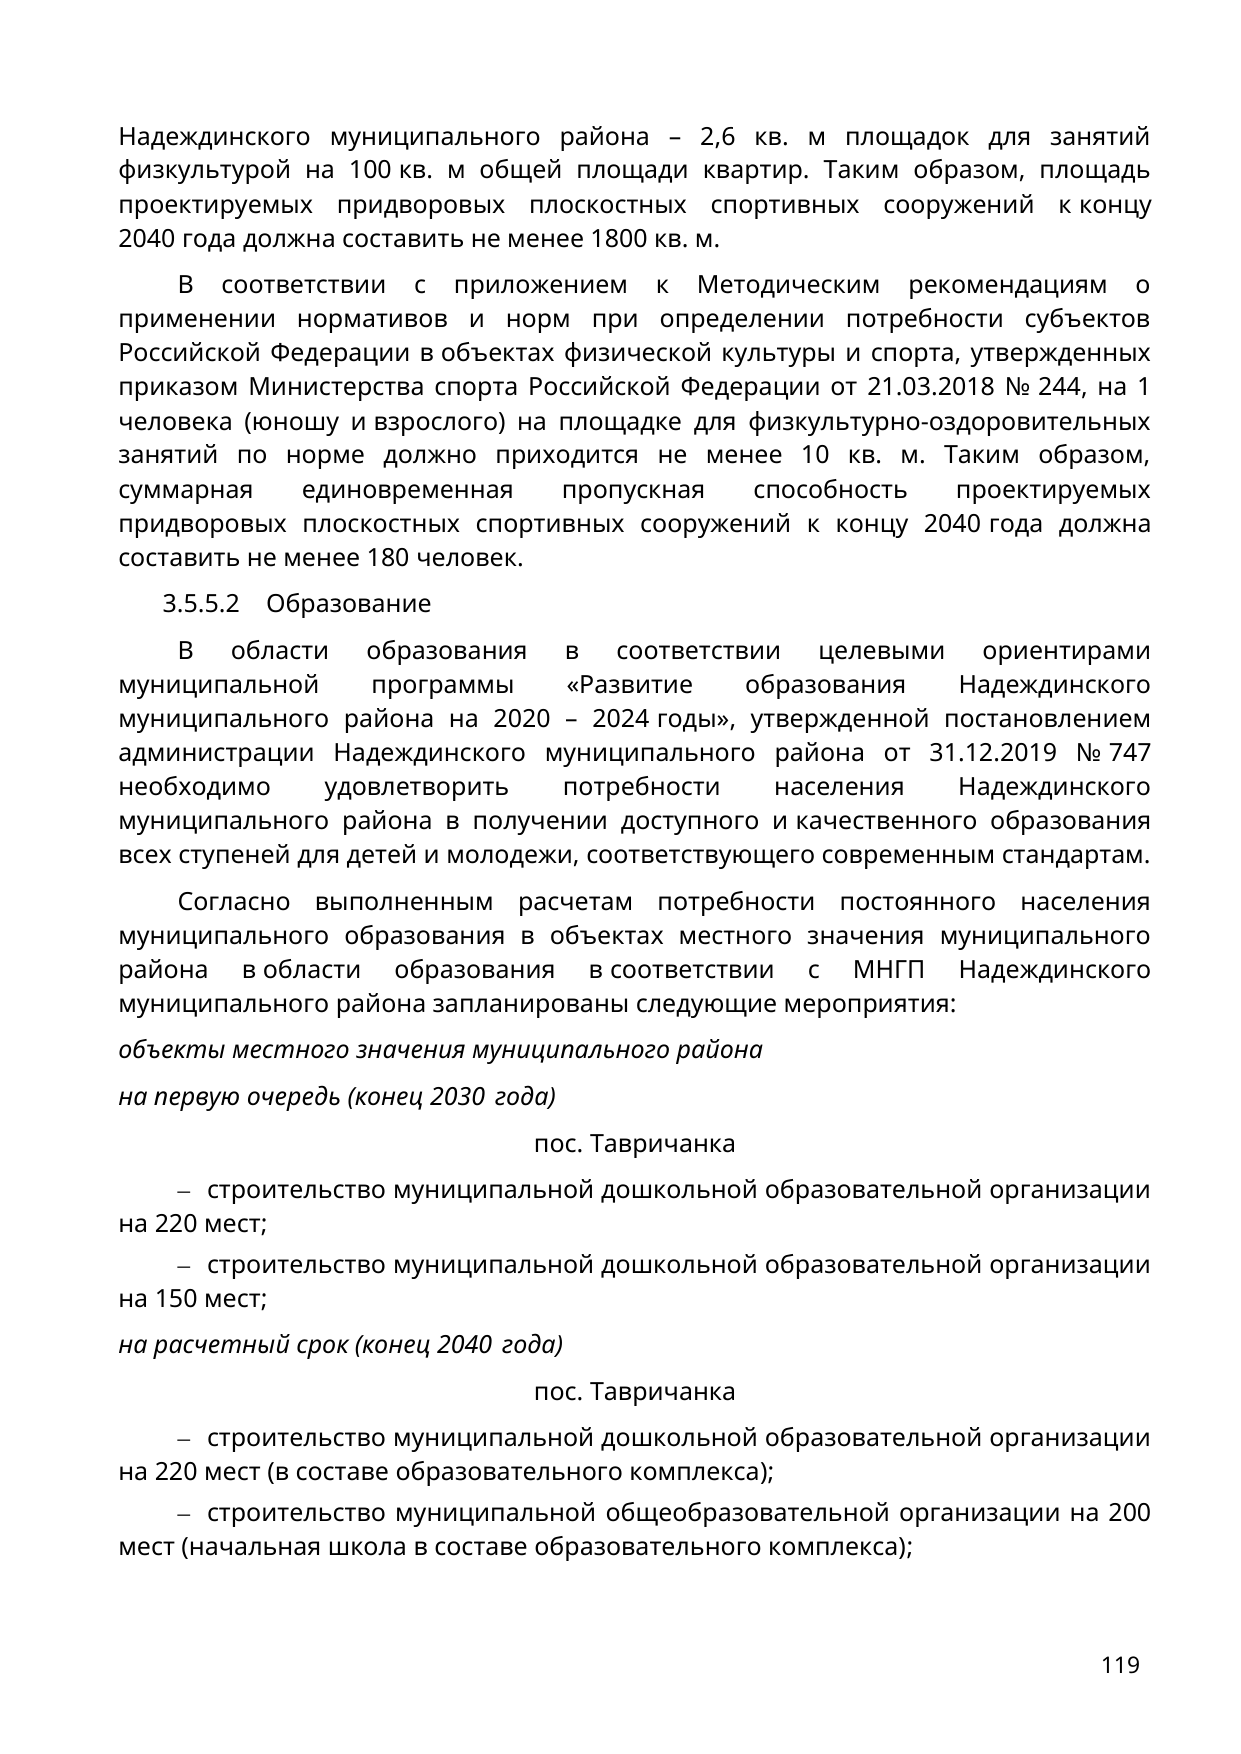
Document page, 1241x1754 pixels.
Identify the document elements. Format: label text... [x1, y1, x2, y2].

text пос. Тавричанка [118, 1373, 1152, 1407]
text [118, 118, 1152, 254]
list строительство муниципальной дошкольной образовательной организации на 220 мест; [118, 1172, 1152, 1240]
text на расчетный срок (конец 2040 года) [118, 1327, 1152, 1361]
list строительство муниципальной дошкольной образовательной организации на 150 мест; [118, 1246, 1152, 1314]
subtitle Образование [162, 586, 1152, 620]
text на первую очередь (конец 2030 года) [118, 1079, 1152, 1113]
text Согласно выполненным расчетам потребности постоянного населения муниципального образования в объектах местного значения муниципального района в области образования в соответствии с МНГП Надеждинского муниципального района запланированы следующие мероприятия: [118, 883, 1152, 1020]
text В области образования в соответствии целевыми ориентирами муниципальной программы «Развитие образования Надеждинского муниципального района на 2020 – 2024 годы», утвержденной постановлением администрации Надеждинского муниципального района от 31.12.2019 № 747 необходимо удовлетворить потребности населения Надеждинского муниципального района в получении доступного и качественного образования всех ступеней для детей и молодежи, соответствующего современным стандартам. [118, 632, 1152, 871]
list строительство муниципальной общеобразовательной организации на 200 мест (начальная школа в составе образовательного комплекса); [118, 1494, 1152, 1562]
text объекты местного значения муниципального района [118, 1032, 1152, 1066]
list строительство муниципальной дошкольной образовательной организации на 220 мест (в составе образовательного комплекса); [118, 1420, 1152, 1488]
text пос. Тавричанка [118, 1125, 1152, 1159]
text В соответствии с приложением к Методическим рекомендациям о применении нормативов и норм при определении потребности субъектов Российской Федерации в объектах физической культуры и спорта, утвержденных приказом Министерства спорта Российской Федерации от 21.03.2018 № 244, на 1 человека (юношу и взрослого) на площадке для физкультурно-оздоровительных занятий по норме должно приходится не менее 10 кв. м. Таким образом, суммарная единовременная пропускная способность проектируемых придворовых плоскостных спортивных сооружений к концу 2040 года должна составить не менее 180 человек. [118, 267, 1152, 573]
